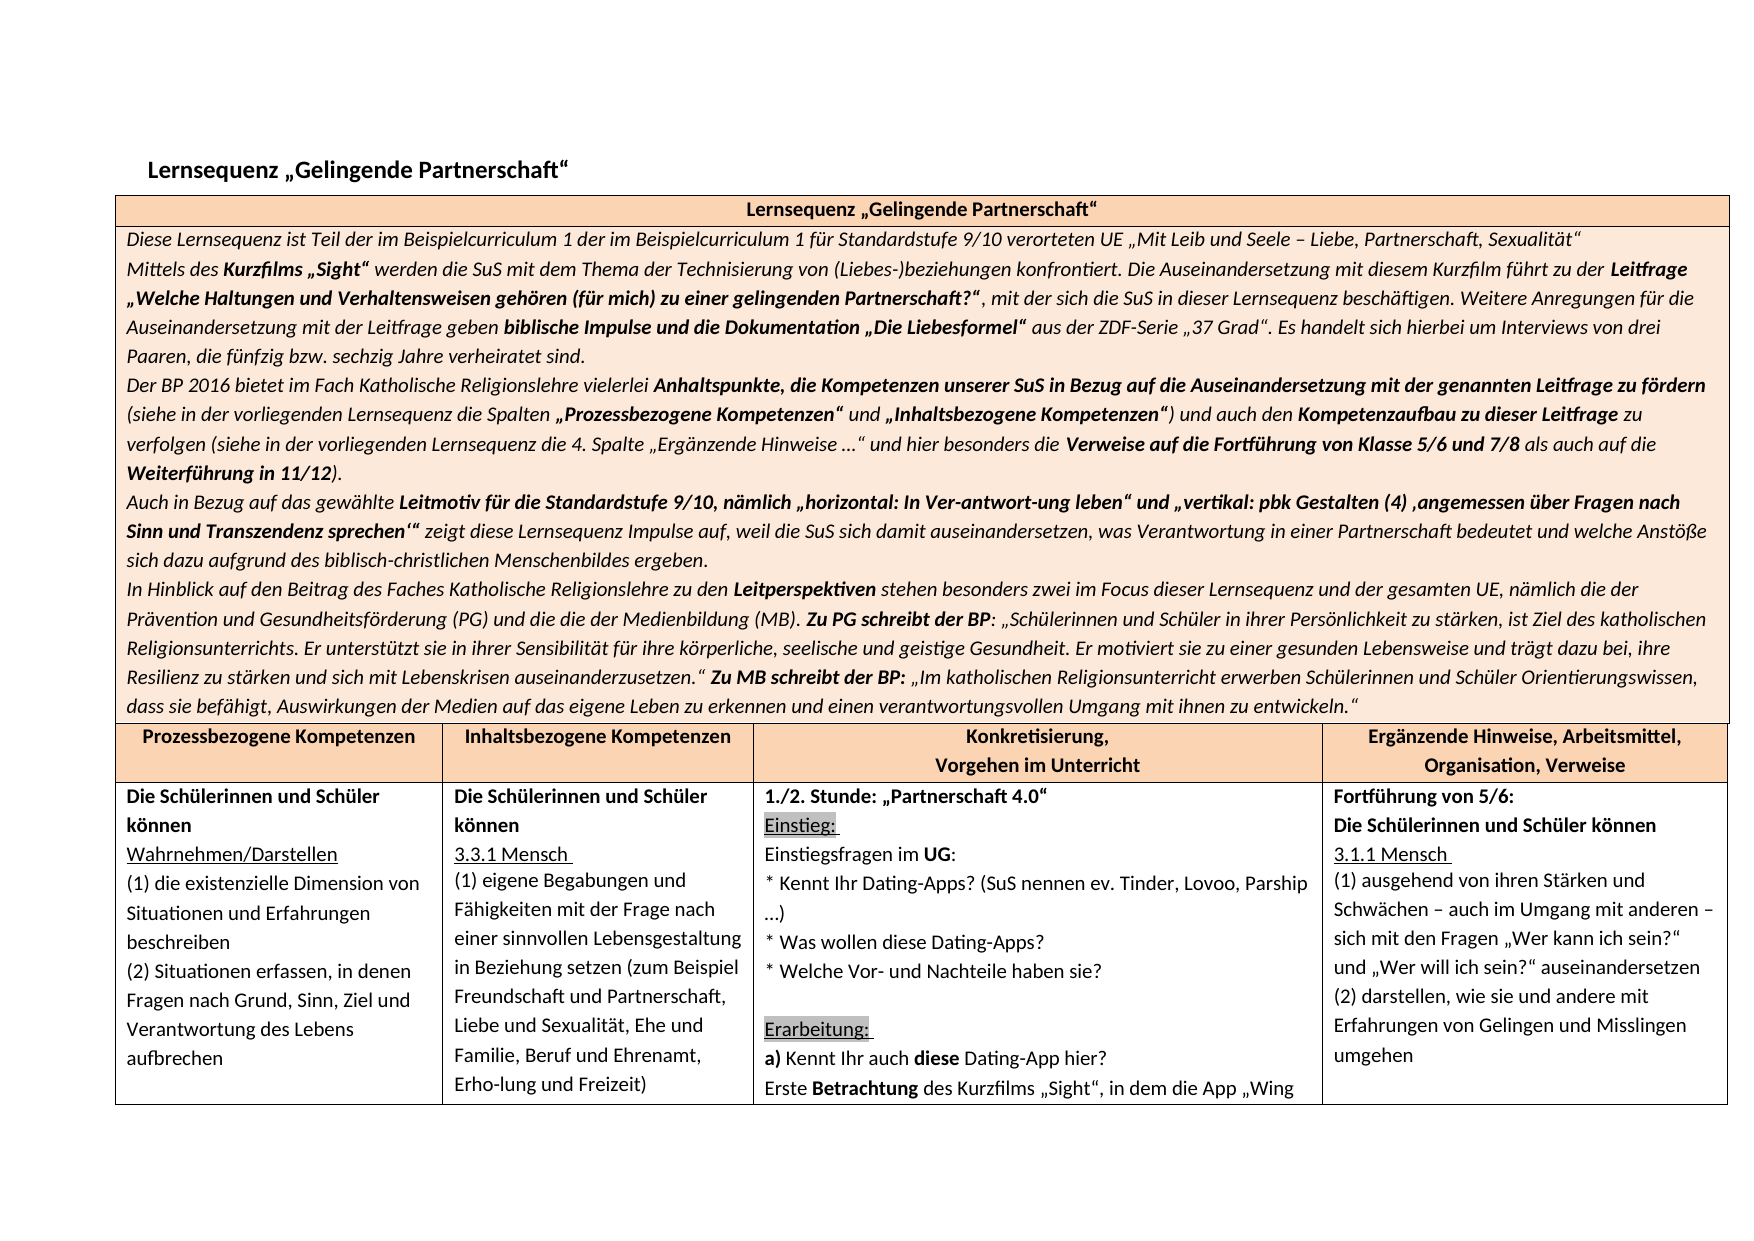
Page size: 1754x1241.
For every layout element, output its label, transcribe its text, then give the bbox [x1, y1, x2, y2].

text Lernsequenz „Gelingende Partnerschaft“ [148, 154, 1606, 184]
table_cell Prozessbezogene Kompetenzen [116, 724, 442, 782]
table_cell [443, 783, 753, 1104]
table_cell Konkretisierung, Vorgehen im Unterricht [754, 724, 1322, 782]
table_header Lernsequenz „Gelingende Partnerschaft“ [116, 196, 1729, 226]
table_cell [1323, 783, 1727, 1104]
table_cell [116, 783, 442, 1104]
table_cell Ergänzende Hinweise, Arbeitsmittel, Organisation, Verweise [1323, 724, 1727, 782]
table_cell Diese Lernsequenz ist Teil der im Beispielcurriculum 1 der im Beispielcurriculum 1 für Standardstufe 9/10 verorteten UE „Mit Leib und Seele – Liebe, Partnerschaft, Sexualität“ Mittels des Kurzfilms „Sight“ werden die SuS mit dem Thema der Technisierung von (Liebes-)beziehungen konfrontiert. Die Auseinandersetzung mit diesem Kurzfilm führt zu der Leitfrage „Welche Haltungen und Verhaltensweisen gehören (für mich) zu einer gelingenden Partnerschaft?“, mit der sich die SuS in dieser Lernsequenz beschäftigen. Weitere Anregungen für die Auseinandersetzung mit der Leitfrage geben biblische Impulse und die Dokumentation „Die Liebesformel“ aus der ZDF-Serie „37 Grad“. Es handelt sich hierbei um Interviews von drei Paaren, die fünfzig bzw. sechzig Jahre verheiratet sind. Der BP 2016 bietet im Fach Katholische Religionslehre vielerlei Anhaltspunkte, die Kompetenzen unserer SuS in Bezug auf die Auseinandersetzung mit der genannten Leitfrage zu fördern (siehe in der vorliegenden Lernsequenz die Spalten „Prozessbezogene Kompetenzen“ und „Inhaltsbezogene Kompetenzen“) und auch den Kompetenzaufbau zu dieser Leitfrage zu verfolgen (siehe in der vorliegenden Lernsequenz die 4. Spalte „Ergänzende Hinweise …“ und hier besonders die Verweise auf die Fortführung von Klasse 5/6 und 7/8 als auch auf die Weiterführung in 11/12). Auch in Bezug auf das gewählte Leitmotiv für die Standardstufe 9/10, nämlich „horizontal: In Ver-antwort-ung leben“ und „vertikal: pbk Gestalten (4) ‚angemessen über Fragen nach Sinn und Transzendenz sprechen‘“ zeigt diese Lernsequenz Impulse auf, weil die SuS sich damit auseinandersetzen, was Verantwortung in einer Partnerschaft bedeutet und welche Anstöße sich dazu aufgrund des biblisch-christlichen Menschenbildes ergeben. In Hinblick auf den Beitrag des Faches Katholische Religionslehre zu den Leitperspektiven stehen besonders zwei im Focus dieser Lernsequenz und der gesamten UE, nämlich die der Prävention und Gesundheitsförderung (PG) und die die der Medienbildung (MB). Zu PG schreibt der BP: „Schülerinnen und Schüler in ihrer Persönlichkeit zu stärken, ist Ziel des katholischen Religionsunterrichts. Er unterstützt sie in ihrer Sensibilität für ihre körperliche, seelische und geistige Gesundheit. Er motiviert sie zu einer gesunden Lebensweise und trägt dazu bei, ihre Resilienz zu stärken und sich mit Lebenskrisen auseinanderzusetzen.“ Zu MB schreibt der BP: „Im katholischen Religionsunterricht erwerben Schülerinnen und Schüler Orientierungswissen, dass sie befähigt, Auswirkungen der Medien auf das eigene Leben zu erkennen und einen verantwortungsvollen Umgang mit ihnen zu entwickeln.“ [116, 227, 1729, 722]
table_cell Inhaltsbezogene Kompetenzen [443, 724, 753, 782]
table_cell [754, 783, 1322, 1104]
